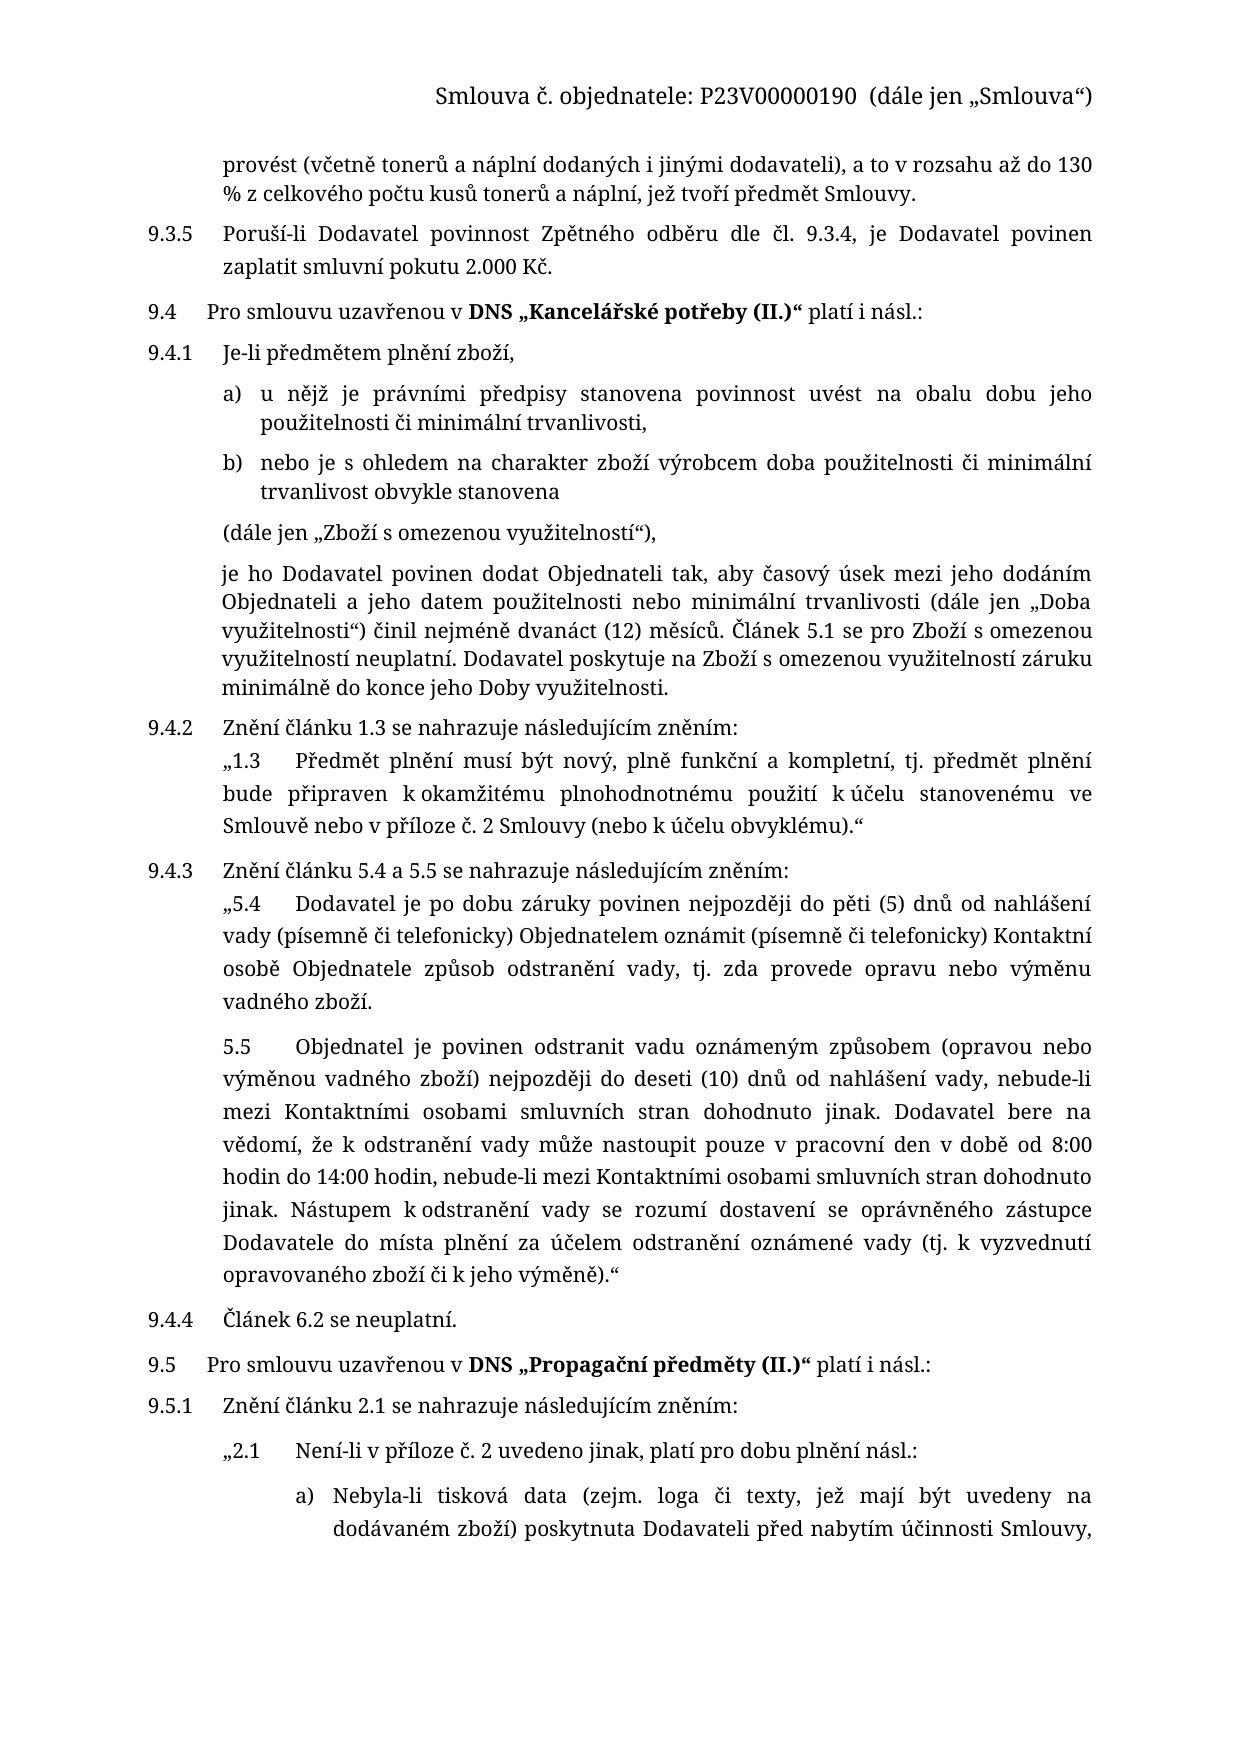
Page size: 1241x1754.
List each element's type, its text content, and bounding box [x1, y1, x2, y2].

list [295, 1482, 1093, 1543]
text je ho Dodavatel povinen dodat Objednateli tak, aby časový úsek mezi jeho dodáním Objednateli a jeho datem použitelnosti nebo minimální trvanlivosti (dále jen „Doba využitelnosti“) činil nejméně dvanáct (12) měsíců. Článek 5.1 se pro Zboží s omezenou využitelností neuplatní. Dodavatel poskytuje na Zboží s omezenou využitelností záruku minimálně do konce jeho Doby využitelnosti. [221, 559, 1093, 701]
list „5.4 Dodavatel je po dobu záruky povinen nejpozději do pěti (5) dnů od nahlášení vady (písemně či telefonicky) Objednatelem oznámit (písemně či telefonicky) Kontaktní osobě Objednatele způsob odstranění vady, tj. zda provede opravu nebo výměnu vadného zboží. [223, 889, 1093, 1015]
list Znění článku 1.3 se nahrazuje následujícím zněním: [148, 713, 1093, 742]
list „1.3 Předmět plnění musí být nový, plně funkční a kompletní, tj. předmět plnění bude připraven k okamžitému plnohodnotnému použití k účelu stanovenému ve Smlouvě nebo v příloze č. 2 Smlouvy (nebo k účelu obvyklému).“ [223, 746, 1093, 840]
list nebo je s ohledem na charakter zboží výrobcem doba použitelnosti či minimální trvanlivost obvykle stanovena [223, 448, 1093, 505]
list Pro smlouvu uzavřenou v DNS „Propagační předměty (II.)“ platí i násl.: [148, 1350, 1093, 1379]
list „2.1 Není-li v příloze č. 2 uvedeno jinak, platí pro dobu plnění násl.: [223, 1436, 1093, 1465]
text (dále jen „Zboží s omezenou využitelností“), [223, 518, 1093, 546]
list Článek 6.2 se neuplatní. [148, 1305, 1093, 1334]
list Znění článku 2.1 se nahrazuje následujícím zněním: [148, 1391, 1093, 1420]
list Pro smlouvu uzavřenou v DNS „Kancelářské potřeby (II.)“ platí i násl.: [148, 297, 1093, 326]
list Poruší-li Dodavatel povinnost Zpětného odběru dle čl. 9.3.4, je Dodavatel povinen zaplatit smluvní pokutu 2.000 Kč. [148, 219, 1093, 281]
list Je-li předmětem plnění zboží, [148, 338, 1093, 367]
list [148, 150, 1093, 207]
list u nějž je právními předpisy stanovena povinnost uvést na obalu dobu jeho použitelnosti či minimální trvanlivosti, [223, 379, 1093, 436]
list Znění článku 5.4 a 5.5 se nahrazuje následujícím zněním: [148, 856, 1093, 885]
list 5.5 Objednatel je povinen odstranit vadu oznámeným způsobem (opravou nebo výměnou vadného zboží) nejpozději do deseti (10) dnů od nahlášení vady, nebude-li mezi Kontaktními osobami smluvních stran dohodnuto jinak. Dodavatel bere na vědomí, že k odstranění vady může nastoupit pouze v pracovní den v době od 8:00 hodin do 14:00 hodin, nebude-li mezi Kontaktními osobami smluvních stran dohodnuto jinak. Nástupem k odstranění vady se rozumí dostavení se oprávněného zástupce Dodavatele do místa plnění za účelem odstranění oznámené vady (tj. k vyzvednutí opravovaného zboží či k jeho výměně).“ [223, 1032, 1093, 1289]
